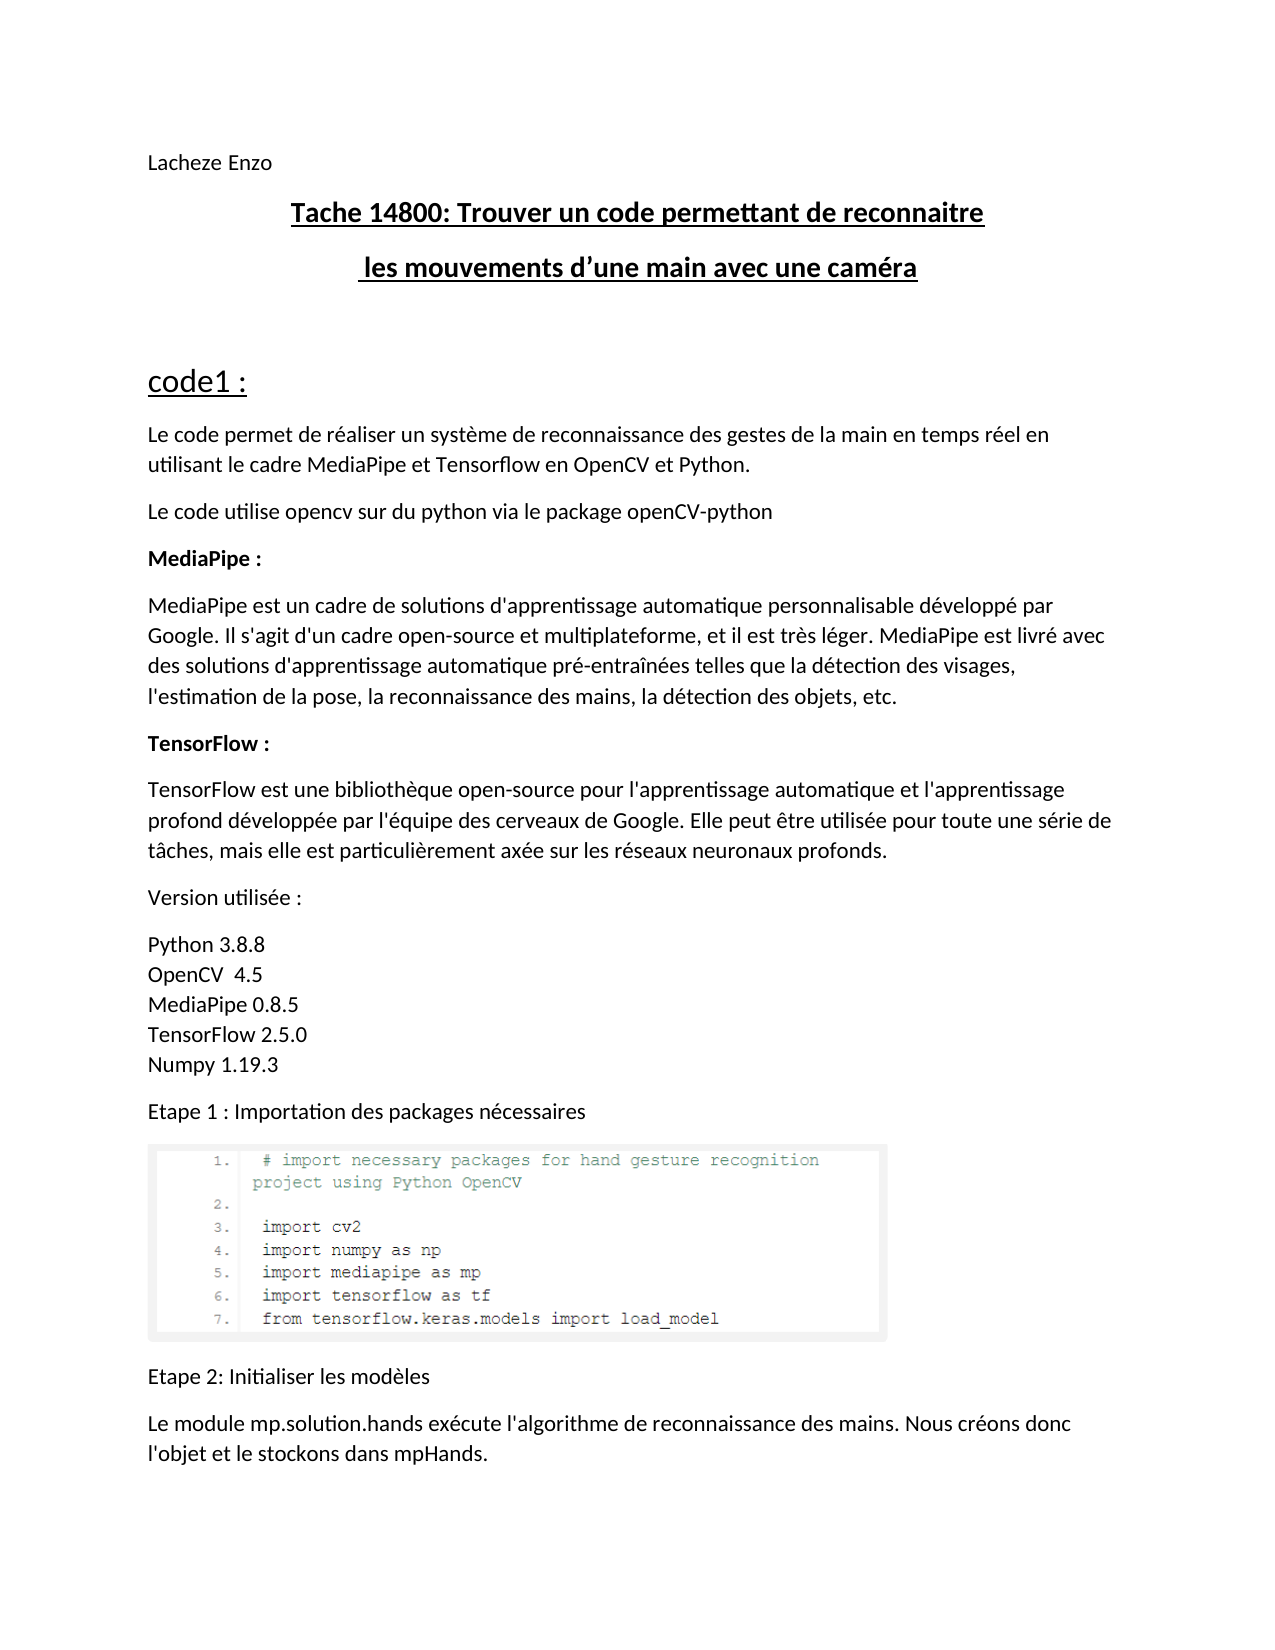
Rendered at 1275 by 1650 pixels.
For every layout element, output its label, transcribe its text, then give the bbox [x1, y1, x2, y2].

text Etape 2: Initialiser les modèles [148, 1362, 1127, 1390]
text Le code permet de réaliser un système de reconnaissance des gestes de la main en temps réel en utilisant le cadre MediaPipe et Tensorflow en OpenCV et Python. [148, 420, 1127, 479]
text code1 : [148, 360, 1127, 401]
picture [147, 1144, 888, 1344]
text TensorFlow : [148, 729, 1127, 757]
text Etape 1 : Importation des packages nécessaires [148, 1097, 1127, 1126]
text Python 3.8.8 OpenCV 4.5 MediaPipe 0.8.5 TensorFlow 2.5.0 Numpy 1.19.3 [148, 930, 1127, 1079]
text Le module mp.solution.hands exécute l'algorithme de reconnaissance des mains. Nous créons donc l'objet et le stockons dans mpHands. [148, 1409, 1127, 1467]
text TensorFlow est une bibliothèque open-source pour l'apprentissage automatique et l'apprentissage profond développée par l'équipe des cerveaux de Google. Elle peut être utilisée pour toute une série de tâches, mais elle est particulièrement axée sur les réseaux neuronaux profonds. [148, 776, 1127, 864]
text les mouvements d’une main avec une caméra [148, 249, 1127, 285]
text Lacheze Enzo [148, 148, 1127, 176]
text Le code utilise opencv sur du python via le package openCV-python [148, 497, 1127, 526]
text Tache 14800: Trouver un code permettant de reconnaitre [148, 194, 1127, 230]
text MediaPipe : [148, 544, 1127, 572]
text MediaPipe est un cadre de solutions d'apprentissage automatique personnalisable développé par Google. Il s'agit d'un cadre open-source et multiplateforme, et il est très léger. MediaPipe est livré avec des solutions d'apprentissage automatique pré-entraînées telles que la détection des visages, l'estimation de la pose, la reconnaissance des mains, la détection des objets, etc. [148, 591, 1127, 710]
text Version utilisée : [148, 883, 1127, 911]
